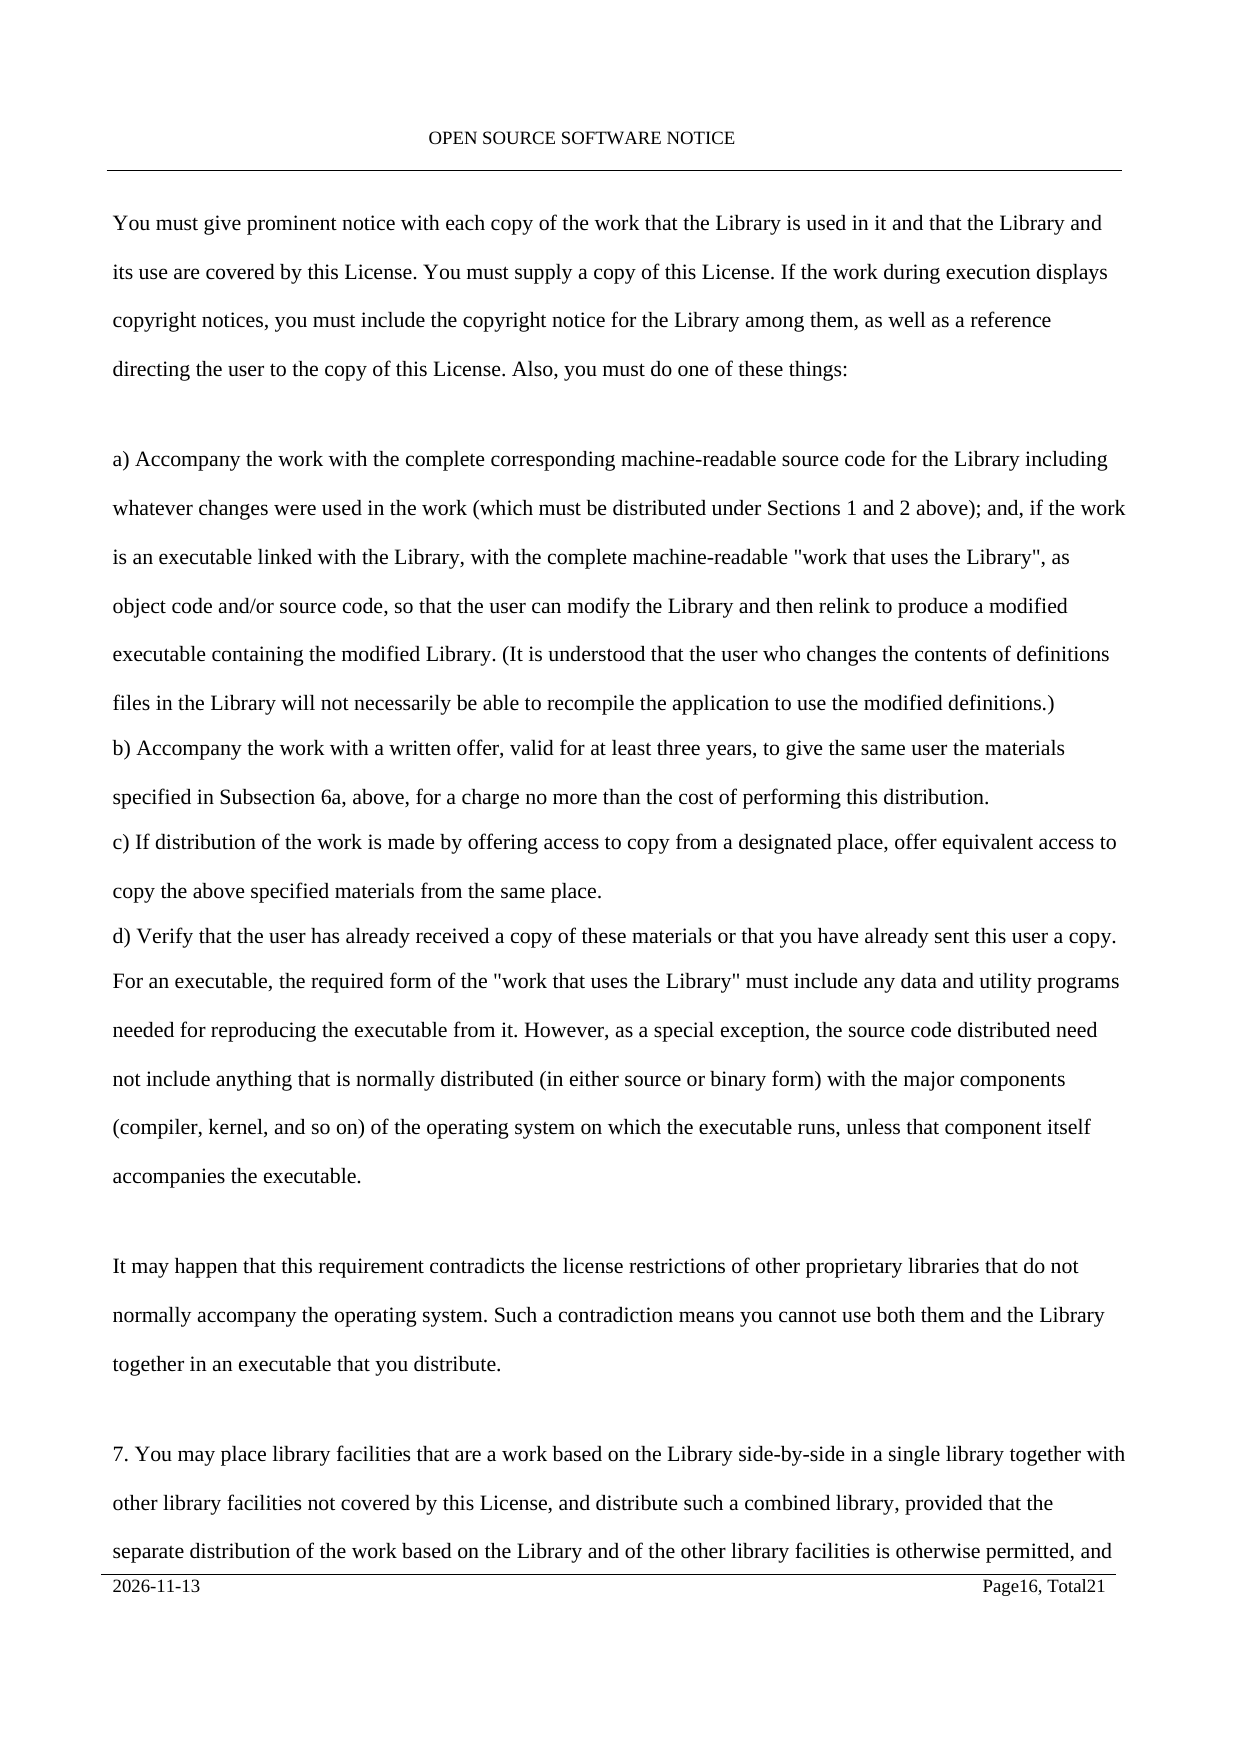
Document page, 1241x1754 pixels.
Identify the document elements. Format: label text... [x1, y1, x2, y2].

text d) Verify that the user has already received a copy of these materials or that you have already sent this user a copy. [112, 919, 1128, 952]
text c) If distribution of the work is made by offering access to copy from a designated place, offer equivalent access to copy the above specified materials from the same place. [112, 826, 1128, 907]
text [112, 1437, 1128, 1567]
text For an executable, the required form of the "work that uses the Library" must include any data and utility programs needed for reproducing the executable from it. However, as a special exception, the source code distributed need not include anything that is normally distributed (in either source or binary form) with the major components (compiler, kernel, and so on) of the operating system on which the executable runs, unless that component itself accompanies the executable. [112, 964, 1128, 1192]
text a) Accompany the work with the complete corresponding machine-readable source code for the Library including whatever changes were used in the work (which must be distributed under Sections 1 and 2 above); and, if the work is an executable linked with the Library, with the complete machine-readable "work that uses the Library", as object code and/or source code, so that the user can modify the Library and then relink to produce a modified executable containing the modified Library. (It is understood that the user who changes the contents of definitions files in the Library will not necessarily be able to recompile the application to use the modified definitions.) [112, 443, 1128, 719]
text You must give prominent notice with each copy of the work that the Library is used in it and that the Library and its use are covered by this License. You must supply a copy of this License. If the work during execution displays copyright notices, you must include the copyright notice for the Library among them, as well as a reference directing the user to the copy of this License. Also, you must do one of these things: [112, 206, 1128, 385]
text It may happen that this requirement contradicts the license restrictions of other proprietary libraries that do not normally accompany the operating system. Such a contradiction means you cannot use both them and the Library together in an executable that you distribute. [112, 1250, 1128, 1380]
text b) Accompany the work with a written offer, valid for at least three years, to give the same user the materials specified in Subsection 6a, above, for a charge no more than the cost of performing this distribution. [112, 732, 1128, 813]
